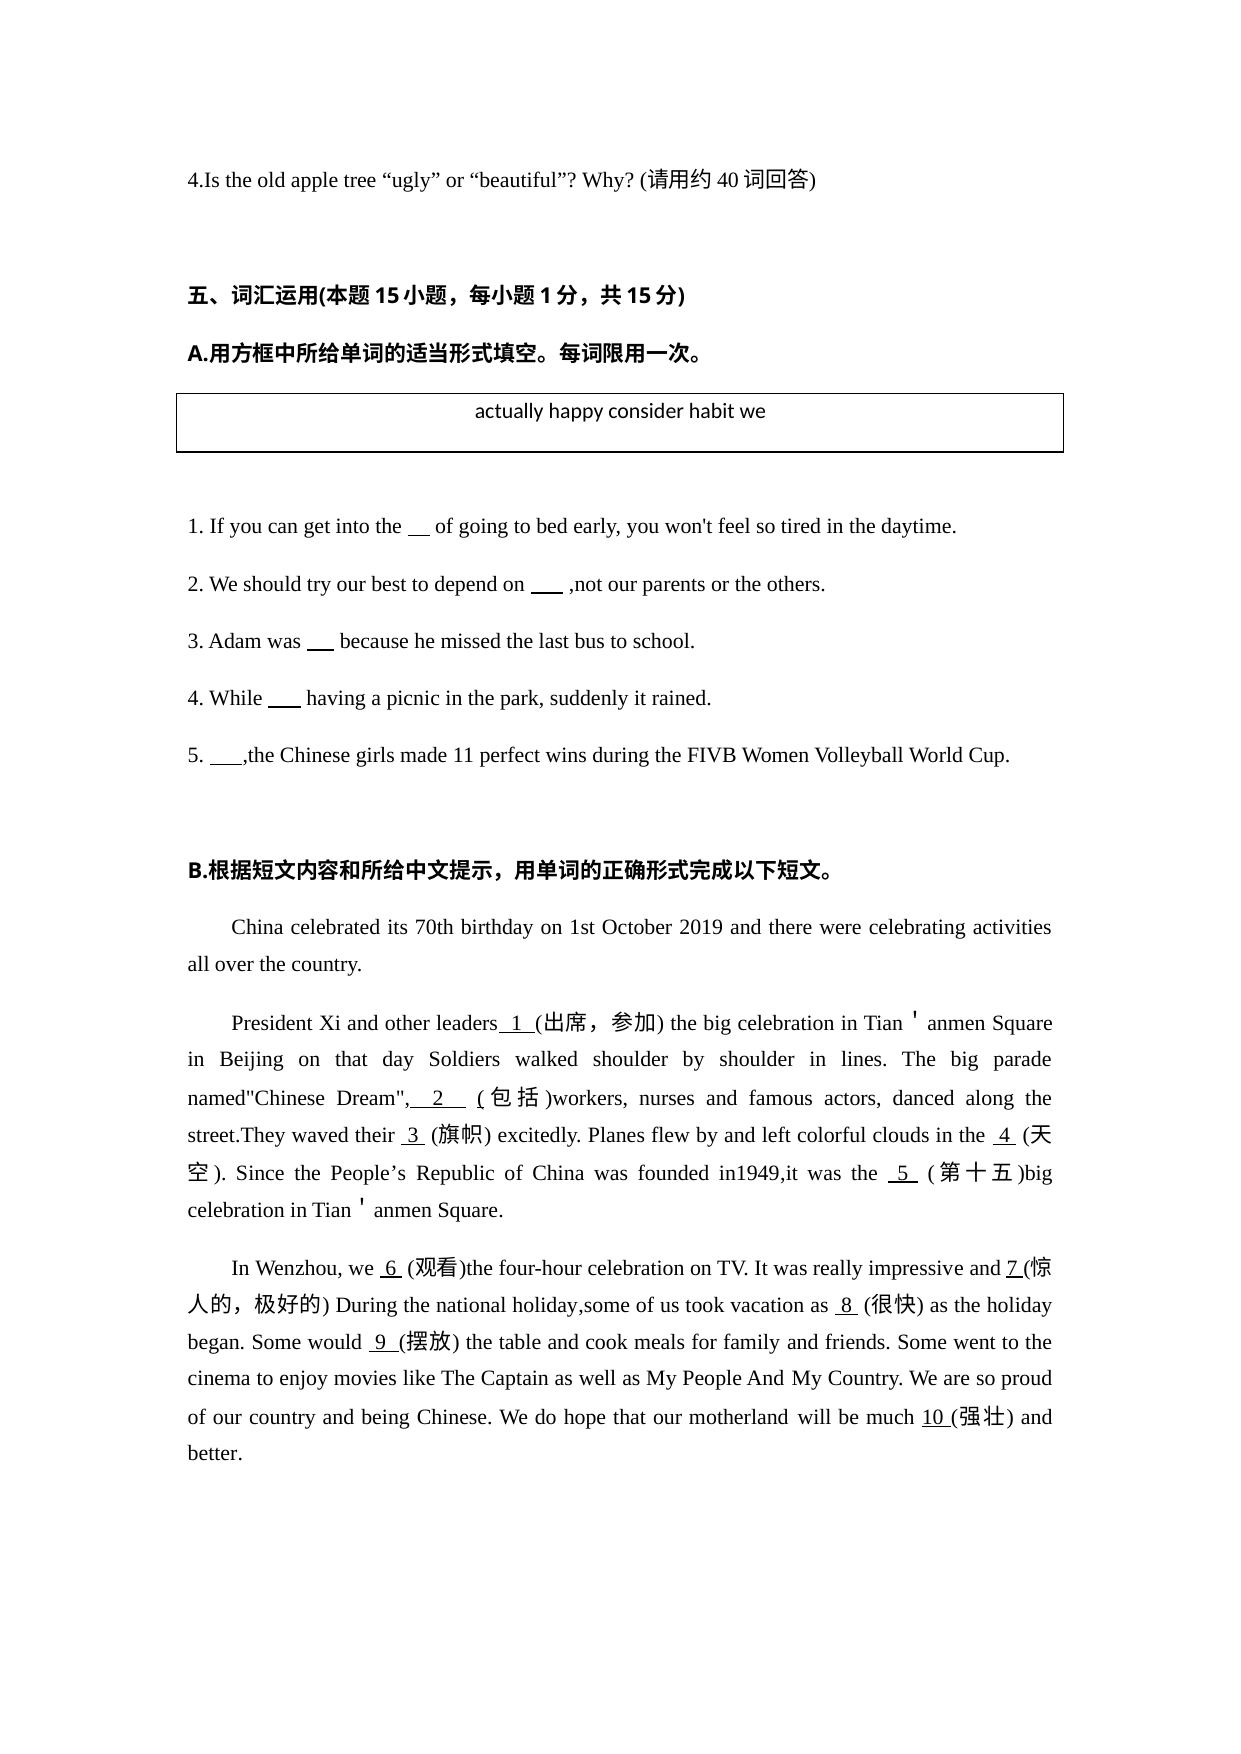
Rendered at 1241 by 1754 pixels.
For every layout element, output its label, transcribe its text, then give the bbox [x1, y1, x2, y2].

text 4. While having a picnic in the park, suddenly it rained. [187, 681, 1053, 713]
text 5. ,the Chinese girls made 11 perfect wins during the FIVB Women Volleyball World Cup. [187, 738, 1053, 771]
text 五、词汇运用(本题15小题，每小题1分，共15分) [187, 277, 1053, 310]
text 2. We should try our best to depend on ,not our parents or the others. [187, 567, 1053, 599]
text In Wenzhou, we 6 (观看)the four-hour celebration on TV. It was really impressive and 7 (惊人的，极好的) During the national holiday,some of us took vacation as 8 (很快) as the holiday began. Some would 9 (摆放) the table and cook meals for family and friends. Some went to the cinema to enjoy movies like The Captain as well as My People And My Country. We are so proud of our country and being Chinese. We do hope that our motherland will be much 10 (强壮) and better. [187, 1249, 1053, 1468]
text China celebrated its 70th birthday on 1st October 2019 and there were celebrating activities all over the country. [187, 911, 1053, 980]
text 3. Adam was because he missed the last bus to school. [187, 624, 1053, 656]
text 1. If you can get into the of going to bed early, you won't feel so tired in the daytime. [187, 510, 1053, 542]
text 4.Is the old apple tree “ugly” or “beautiful”? Why? (请用约40词回答) [187, 162, 1053, 194]
text B.根据短文内容和所给中文提示，用单词的正确形式完成以下短文。 [187, 852, 1053, 885]
text A.用方框中所给单词的适当形式填空。每词限用一次。 [187, 335, 1053, 368]
text President Xi and other leaders 1 (出席，参加) the big celebration in Tian＇anmen Square in Beijing on that day Soldiers walked shoulder by shoulder in lines. The big parade named"Chinese Dream", 2 (包括)workers, nurses and famous actors, danced along the street.They waved their 3 (旗帜) excitedly. Planes flew by and left colorful clouds in the 4 (天空). Since the People’s Republic of China was founded in1949,it was the 5 (第十五)big celebration in Tian＇anmen Square. [187, 1005, 1053, 1224]
table_header actually happy consider habit we [177, 394, 1063, 451]
